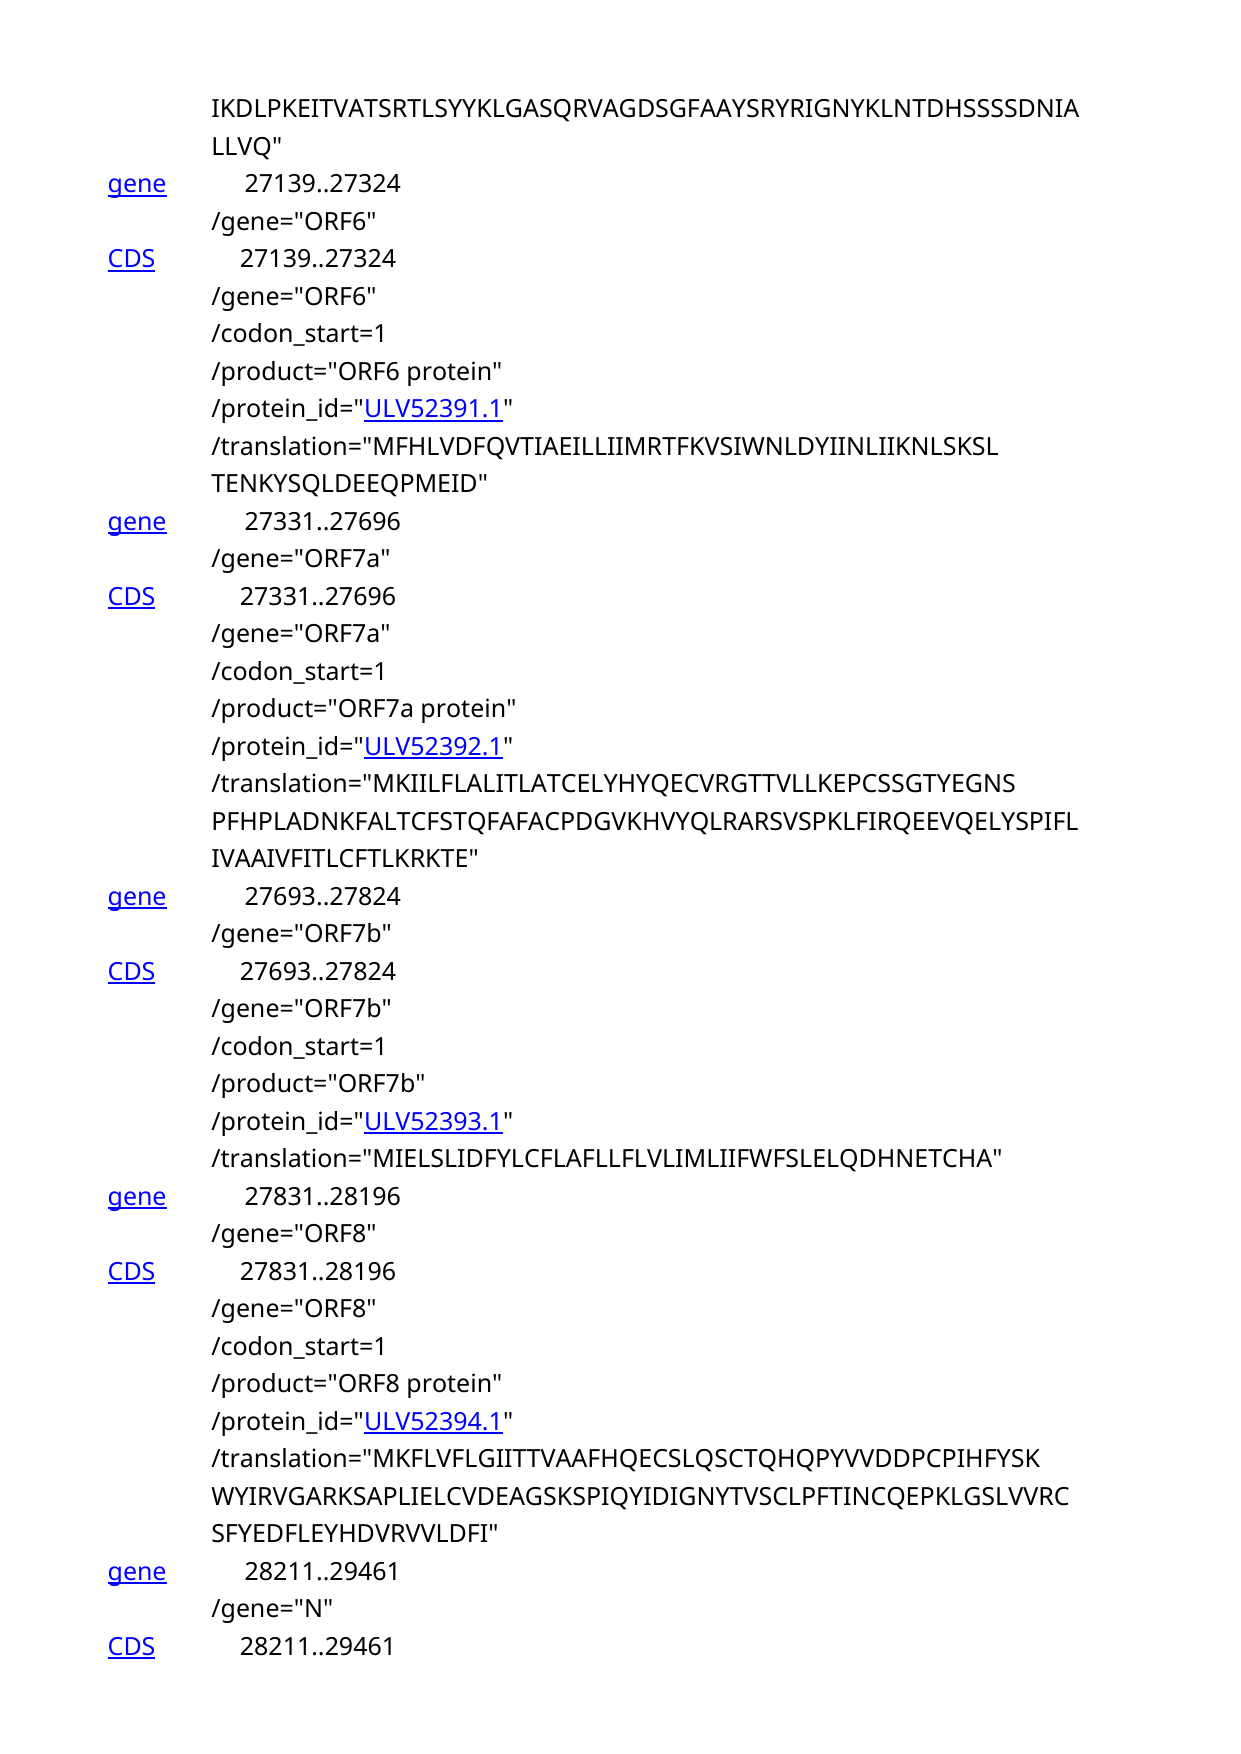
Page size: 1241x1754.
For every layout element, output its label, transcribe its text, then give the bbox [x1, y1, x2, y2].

text /gene="N" [75, 1589, 1165, 1627]
text /gene="ORF8" [75, 1214, 1165, 1252]
text /product="ORF7b" [75, 1064, 1165, 1102]
text /protein_id="ULV52394.1" [75, 1402, 1165, 1439]
text gene 27139..27324 [75, 164, 1165, 202]
text /codon_start=1 [75, 314, 1165, 352]
text /translation="MFHLVDFQVTIAEILLIIMRTFKVSIWNLDYIINLIIKNLSKSL [75, 427, 1165, 464]
text /translation="MIELSLIDFYLCFLAFLLFLVLIMLIIFWFSLELQDHNETCHA" [75, 1139, 1165, 1177]
text /gene="ORF7b" [75, 914, 1165, 952]
text CDS 27693..27824 [75, 952, 1165, 989]
text /gene="ORF7b" [75, 989, 1165, 1027]
text /gene="ORF6" [75, 202, 1165, 239]
text /translation="MKIILFLALITLATCELYHYQECVRGTTVLLKEPCSSGTYEGNS [75, 764, 1165, 802]
text /product="ORF7a protein" [75, 689, 1165, 727]
text /codon_start=1 [75, 1027, 1165, 1064]
text IVAAIVFITLCFTLKRKTE" [75, 839, 1165, 877]
text /protein_id="ULV52393.1" [75, 1102, 1165, 1139]
text CDS 27831..28196 [75, 1252, 1165, 1289]
text /translation="MKFLVFLGIITTVAAFHQECSLQSCTQHQPYVVDDPCPIHFYSK [75, 1439, 1165, 1477]
text IKDLPKEITVATSRTLSYYKLGASQRVAGDSGFAAYSRYRIGNYKLNTDHSSSSDNIA [75, 89, 1165, 127]
text /protein_id="ULV52392.1" [75, 727, 1165, 764]
text WYIRVGARKSAPLIELCVDEAGSKSPIQYIDIGNYTVSCLPFTINCQEPKLGSLVVRC [75, 1477, 1165, 1514]
text TENKYSQLDEEQPMEID" [75, 464, 1165, 502]
text gene 28211..29461 [75, 1552, 1165, 1589]
text gene 27693..27824 [75, 877, 1165, 914]
text CDS 28211..29461 [75, 1627, 1165, 1664]
text SFYEDFLEYHDVRVVLDFI" [75, 1514, 1165, 1552]
text /gene="ORF8" [75, 1289, 1165, 1327]
text gene 27331..27696 [75, 502, 1165, 539]
text /gene="ORF7a" [75, 614, 1165, 652]
text /codon_start=1 [75, 1327, 1165, 1364]
text /gene="ORF6" [75, 277, 1165, 314]
text CDS 27139..27324 [75, 239, 1165, 277]
text /product="ORF6 protein" [75, 352, 1165, 389]
text /codon_start=1 [75, 652, 1165, 689]
text gene 27831..28196 [75, 1177, 1165, 1214]
text PFHPLADNKFALTCFSTQFAFACPDGVKHVYQLRARSVSPKLFIRQEEVQELYSPIFL [75, 802, 1165, 839]
text LLVQ" [75, 127, 1165, 164]
text /protein_id="ULV52391.1" [75, 389, 1165, 427]
text /gene="ORF7a" [75, 539, 1165, 577]
text CDS 27331..27696 [75, 577, 1165, 614]
text /product="ORF8 protein" [75, 1364, 1165, 1402]
